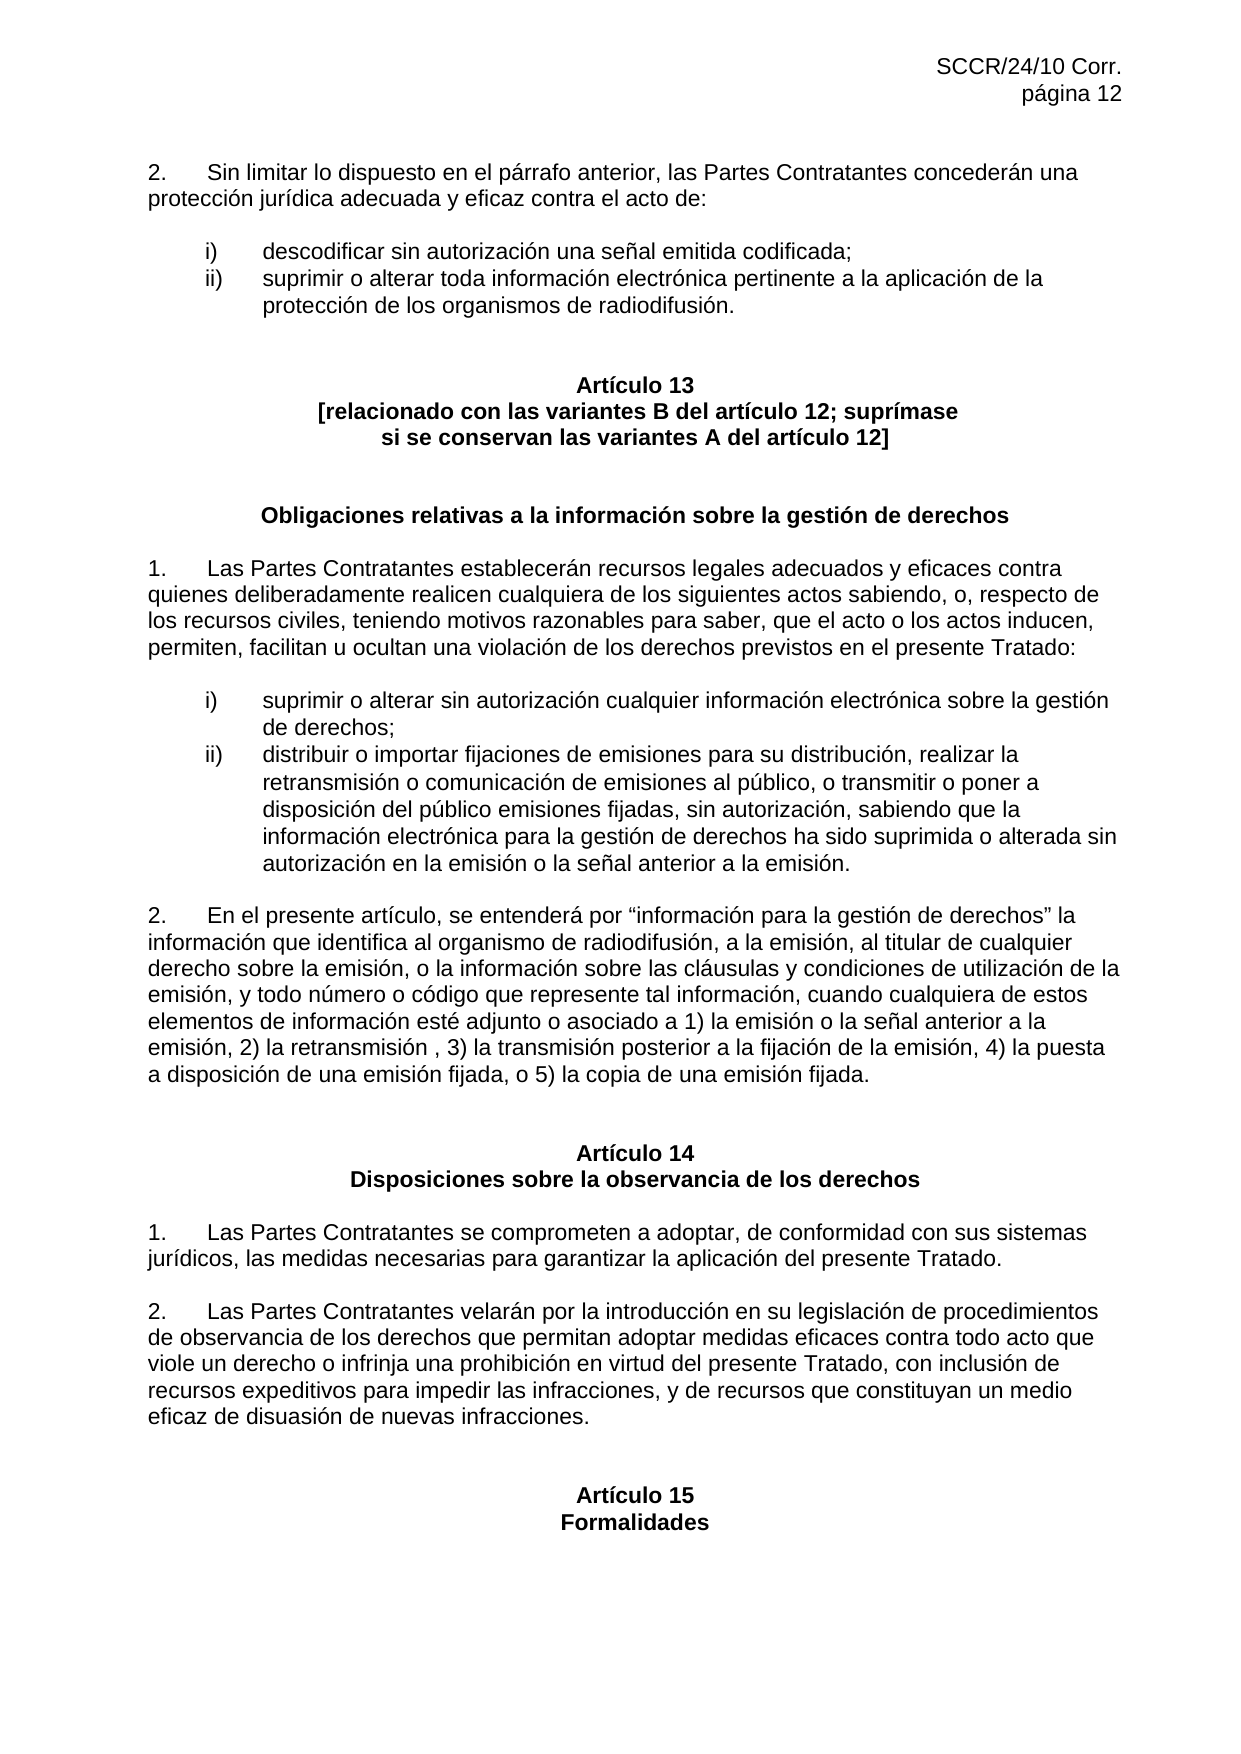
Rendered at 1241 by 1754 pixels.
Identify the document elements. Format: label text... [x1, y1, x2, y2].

text 2. Las Partes Contratantes velarán por la introducción en su legislación de procedimientos de observancia de los derechos que permitan adoptar medidas eficaces contra todo acto que viole un derecho o infrinja una prohibición en virtud del presente Tratado, con inclusión de recursos expeditivos para impedir las infracciones, y de recursos que constituyan un medio eficaz de disuasión de nuevas infracciones. [148, 1298, 1122, 1429]
text i) descodificar sin autorización una señal emitida codificada; [205, 238, 1122, 265]
text Obligaciones relativas a la información sobre la gestión de derechos [148, 502, 1122, 528]
text ii) distribuir o importar fijaciones de emisiones para su distribución, realizar la retransmisión o comunicación de emisiones al público, o transmitir o poner a disposición del público emisiones fijadas, sin autorización, sabiendo que la información electrónica para la gestión de derechos ha sido suprimida o alterada sin autorización en la emisión o la señal anterior a la emisión. [205, 741, 1122, 876]
text ii) suprimir o alterar toda información electrónica pertinente a la aplicación de la protección de los organismos de radiodifusión. [205, 265, 1122, 319]
text Artículo 14 Disposiciones sobre la observancia de los derechos [148, 1139, 1122, 1192]
text Artículo 13 [relacionado con las variantes B del artículo 12; suprímase si se conservan las variantes A del artículo 12] [148, 372, 1122, 451]
text Artículo 15 [148, 1482, 1122, 1508]
text i) suprimir o alterar sin autorización cualquier información electrónica sobre la gestión de derechos; [205, 686, 1122, 741]
text 1. Las Partes Contratantes establecerán recursos legales adecuados y eficaces contra quienes deliberadamente realicen cualquiera de los siguientes actos sabiendo, o, respecto de los recursos civiles, teniendo motivos razonables para saber, que el acto o los actos inducen, permiten, facilitan u ocultan una violación de los derechos previstos en el presente Tratado: [148, 555, 1122, 660]
text 2. En el presente artículo, se entenderá por “información para la gestión de derechos” la información que identifica al organismo de radiodifusión, a la emisión, al titular de cualquier derecho sobre la emisión, o la información sobre las cláusulas y condiciones de utilización de la emisión, y todo número o código que represente tal información, cuando cualquiera de estos elementos de información esté adjunto o asociado a 1) la emisión o la señal anterior a la emisión, 2) la retransmisión , 3) la transmisión posterior a la fijación de la emisión, 4) la puesta a disposición de una emisión fijada, o 5) la copia de una emisión fijada. [148, 902, 1122, 1087]
list 2. Sin limitar lo dispuesto en el párrafo anterior, las Partes Contratantes concederán una protección jurídica adecuada y eficaz contra el acto de: [148, 158, 1122, 211]
text 1. Las Partes Contratantes se comprometen a adoptar, de conformidad con sus sistemas jurídicos, las medidas necesarias para garantizar la aplicación del presente Tratado. [148, 1219, 1122, 1271]
text Formalidades [148, 1508, 1122, 1535]
